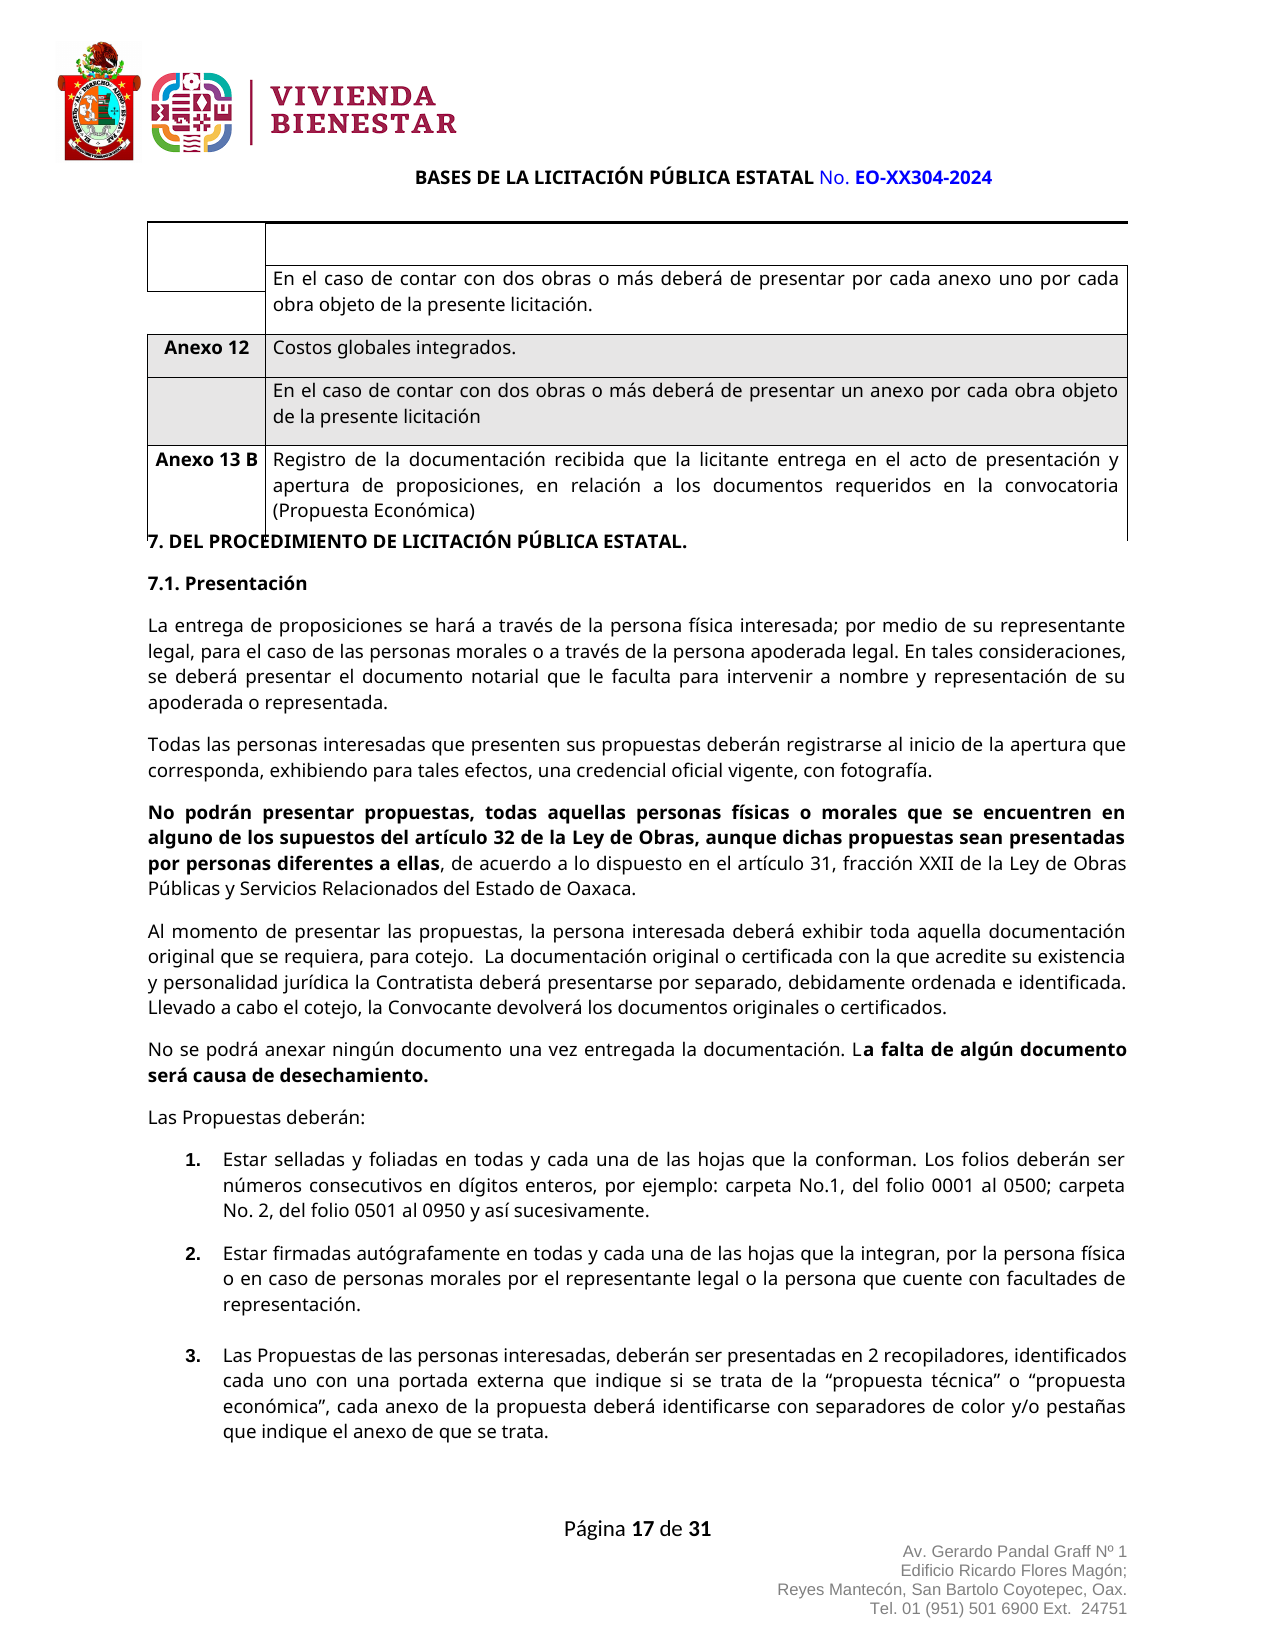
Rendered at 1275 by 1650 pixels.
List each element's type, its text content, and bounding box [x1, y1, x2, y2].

text Las Propuestas deberán: [148, 1104, 1127, 1130]
table_cell Anexo 12 [148, 335, 265, 377]
table_cell Anexo 13 B [148, 446, 265, 499]
text La entrega de proposiciones se hará a través de la persona física interesada; por medio de su representante legal, para el caso de las personas morales o a través de la persona apoderada legal. En tales consideraciones, se deberá presentar el documento notarial que le faculta para intervenir a nombre y representación de su apoderada o representada. [148, 613, 1127, 715]
table_cell Costos globales integrados. [266, 335, 1127, 377]
text 7.1. Presentación [148, 571, 1127, 596]
list Estar firmadas autógrafamente en todas y cada una de las hojas que la integran, por la persona física o en caso de personas morales por el representante legal o la persona que cuente con facultades de representación. [185, 1240, 1127, 1316]
text 7. DEL PROCEDIMIENTO DE LICITACIÓN PÚBLICA ESTATAL. [148, 528, 1127, 554]
list Estar selladas y foliadas en todas y cada una de las hojas que la conforman. Los folios deberán ser números consecutivos en dígitos enteros, por ejemplo: carpeta No.1, del folio 0001 al 0500; carpeta No. 2, del folio 0501 al 0950 y así sucesivamente. [185, 1147, 1127, 1223]
text Al momento de presentar las propuestas, la persona interesada deberá exhibir toda aquella documentación original que se requiera, para cotejo. La documentación original o certificada con la que acredite su existencia y personalidad jurídica la Contratista deberá presentarse por separado, debidamente ordenada e identificada. Llevado a cabo el cotejo, la Convocante devolverá los documentos originales o certificados. [148, 918, 1127, 1020]
text Todas las personas interesadas que presenten sus propuestas deberán registrarse al inicio de la apertura que corresponda, exhibiendo para tales efectos, una credencial oficial vigente, con fotografía. [148, 731, 1127, 782]
table_cell En el caso de contar con dos obras o más deberá de presentar un anexo por cada obra objeto de la presente licitación [266, 378, 1127, 445]
text No se podrá anexar ningún documento una vez entregada la documentación. La falta de algún documento será causa de desechamiento. [148, 1037, 1127, 1088]
text No podrán presentar propuestas, todas aquellas personas físicas o morales que se encuentren en alguno de los supuestos del artículo 32 de la Ley de Obras, aunque dichas propuestas sean presentadas por personas diferentes a ellas, de acuerdo a lo dispuesto en el artículo 31, fracción XXII de la Ley de Obras Públicas y Servicios Relacionados del Estado de Oaxaca. [148, 799, 1127, 901]
picture [147, 64, 473, 161]
table_cell En el caso de contar con dos obras o más deberá de presentar por cada anexo uno por cada obra objeto de la presente licitación. [266, 266, 1127, 333]
table_cell [148, 378, 265, 445]
list Las Propuestas de las personas interesadas, deberán ser presentadas en 2 recopiladores, identificados cada uno con una portada externa que indique si se trata de la “propuesta técnica” o “propuesta económica”, cada anexo de la propuesta deberá identificarse con separadores de color y/o pestañas que indique el anexo de que se trata. [185, 1342, 1127, 1444]
picture [55, 41, 143, 163]
table_cell Registro de la documentación recibida que la licitante entrega en el acto de presentación y apertura de proposiciones, en relación a los documentos requeridos en la convocatoria (Propuesta Económica) [266, 446, 1127, 499]
